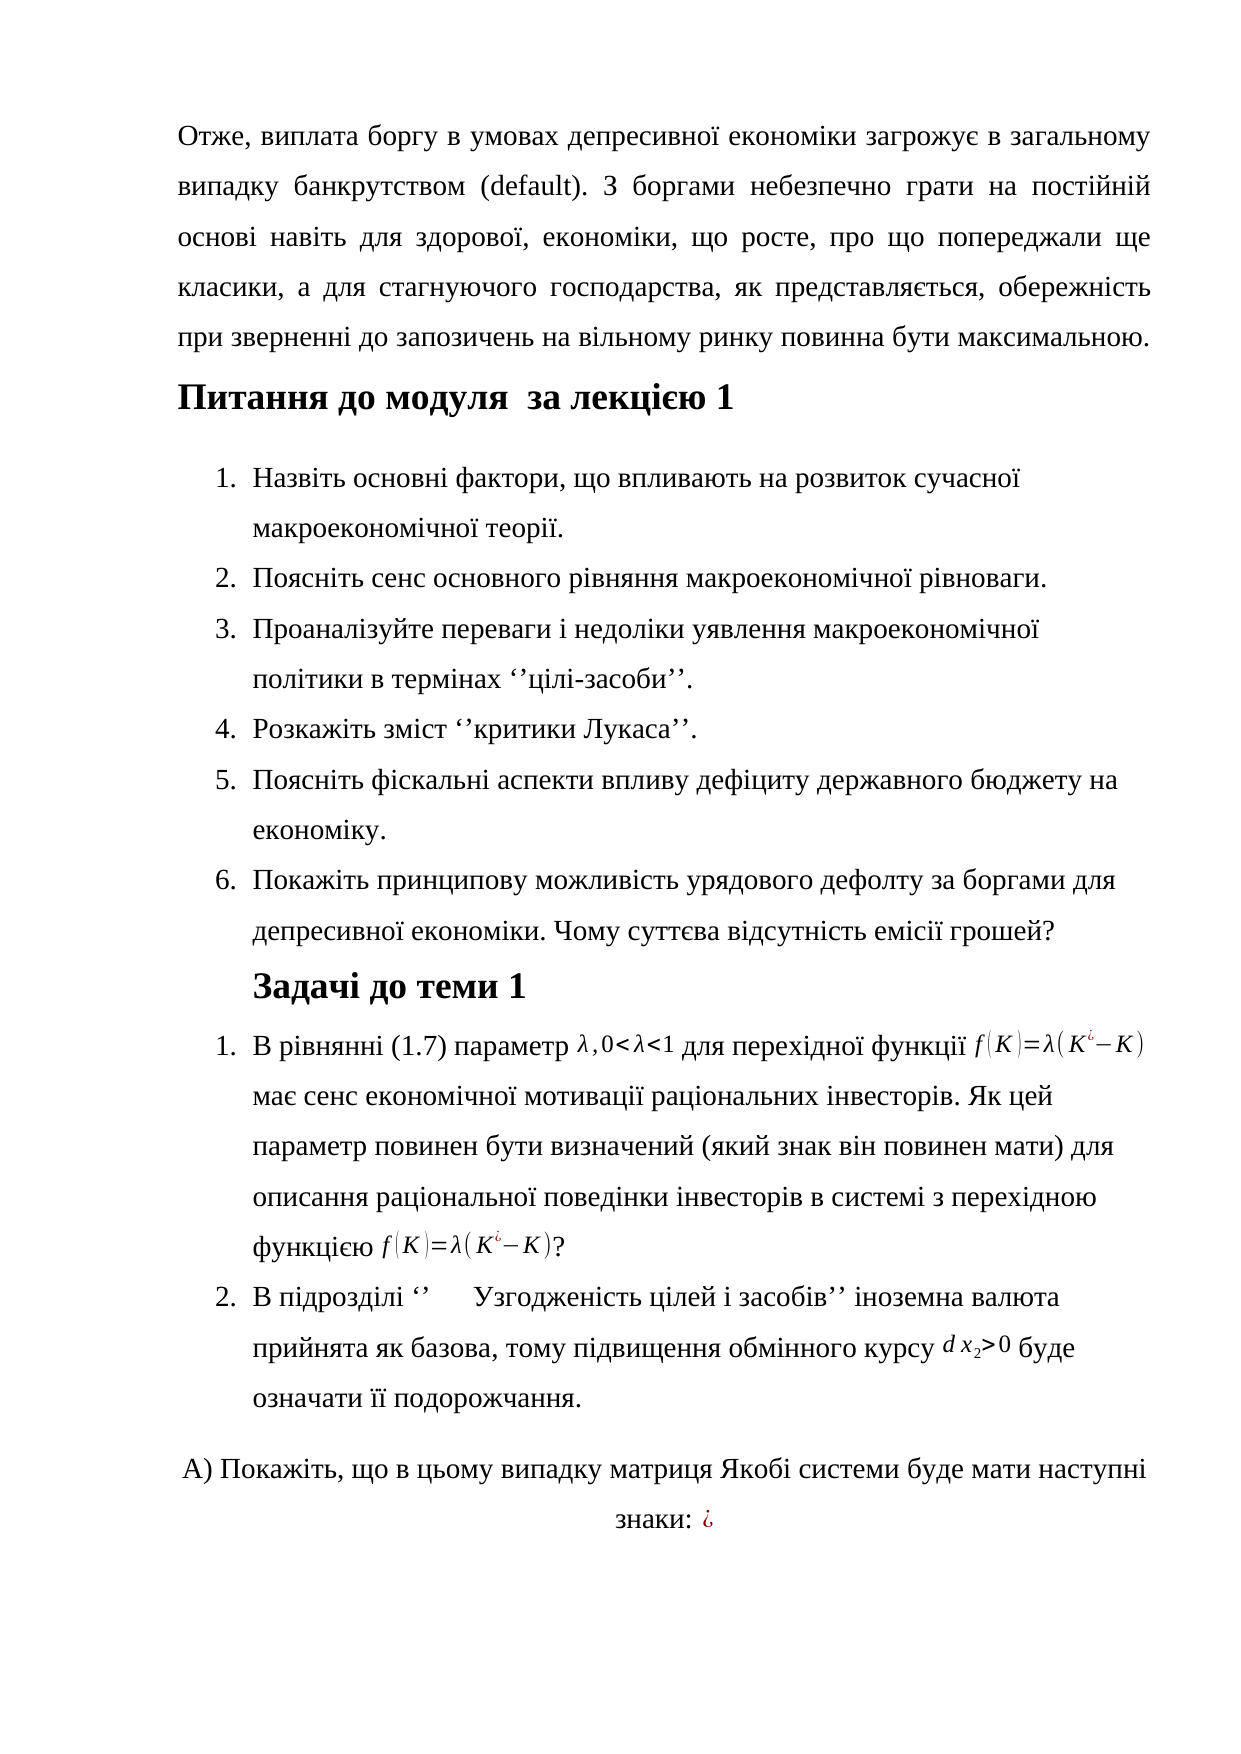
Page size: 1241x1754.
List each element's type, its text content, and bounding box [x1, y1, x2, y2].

list Поясніть фіскальні аспекти впливу дефіциту державного бюджету на економіку. [215, 762, 1152, 846]
list Розкажіть зміст ‘’критики Лукаса’’. [215, 712, 1152, 745]
list Проаналізуйте переваги і недоліки уявлення макроекономічної політики в термінах ‘’цілі-засоби’’. [215, 611, 1152, 695]
list Поясніть сенс основного рівняння макроекономічної рівноваги. [215, 561, 1152, 594]
list В підрозділі ‘’ Узгодженість цілей і засобів’’ іноземна валюта прийнята як базова, тому підвищення обмінного курсу буде означати її подорожчання. [215, 1279, 1152, 1413]
list Назвіть основні фактори, що впливають на розвиток сучасної макроекономічної теорії. [215, 460, 1152, 544]
list В рівнянні (1.7) параметр для перехідної функції має сенс економічної мотивації раціональних інвесторів. Як цей параметр повинен бути визначений (який знак він повинен мати) для описання раціональної поведінки інвесторів в системі з перехідною функцією ? [215, 1028, 1152, 1263]
list Покажіть принципову можливість урядового дефолту за боргами для депресивної економіки. Чому суттєва відсутність емісії грошей? [215, 862, 1152, 946]
text Отже, виплата боргу в умовах депресивної економіки загрожує в загальному випадку банкрутством (default). З боргами небезпечно грати на постійній основі навіть для здорової, економіки, що росте, про що попереджали ще класики, а для стагнуючого господарства, як представляється, обережність при зверненні до запозичень на вільному ринку повинна бути максимальною. Питання до модуля за лекцією 1 [177, 118, 1152, 418]
list Задачі до теми 1 [252, 963, 1152, 1006]
text А) Покажіть, що в цьому випадку матриця Якобі системи буде мати наступні знаки: [177, 1451, 1152, 1535]
